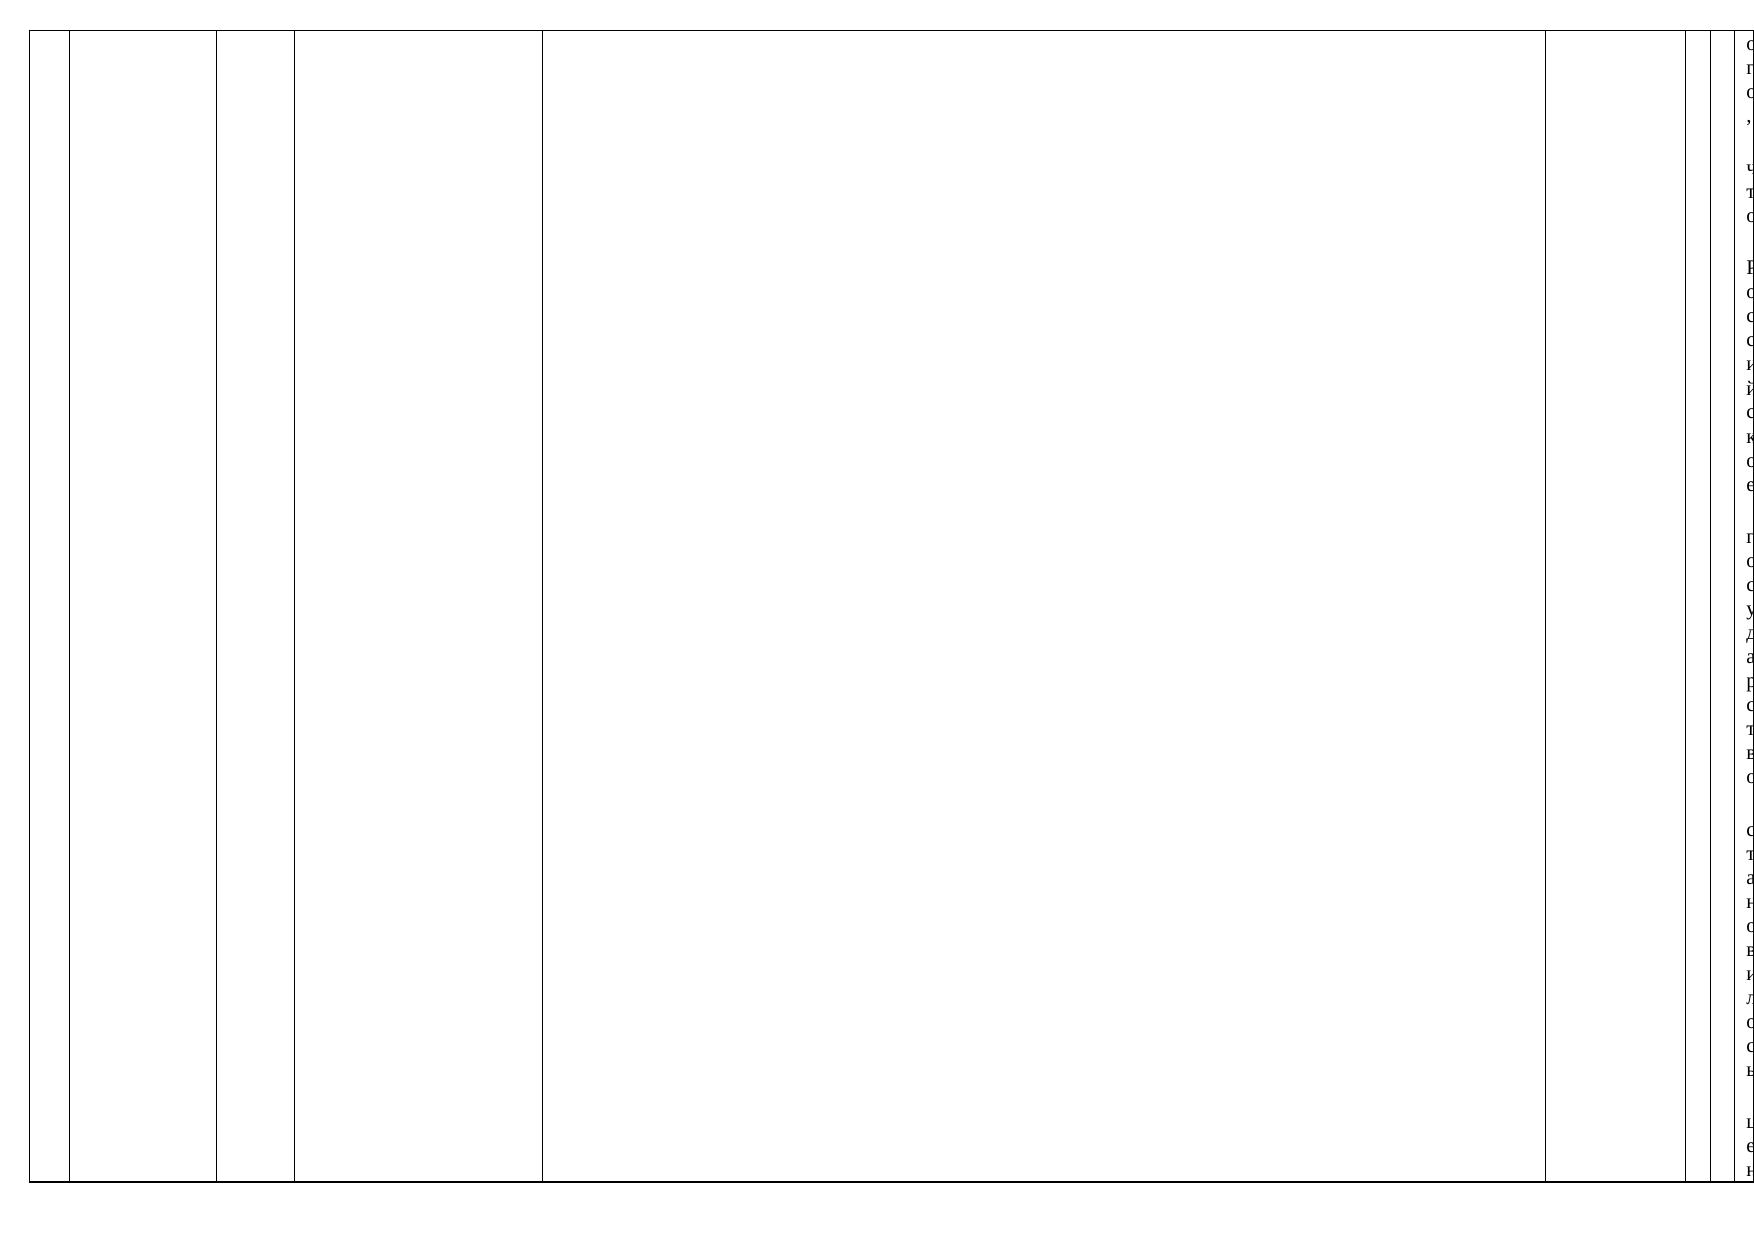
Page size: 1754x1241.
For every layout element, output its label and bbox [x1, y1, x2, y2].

table_cell [70, 31, 216, 1181]
table_cell [1686, 31, 1710, 1181]
table_cell [1546, 31, 1685, 1181]
table_cell [217, 31, 294, 1181]
table_cell [30, 31, 69, 1181]
table_cell [543, 31, 1545, 1181]
table_cell [295, 31, 542, 1181]
table_cell [1735, 31, 1753, 1181]
table_cell [1711, 31, 1734, 1181]
